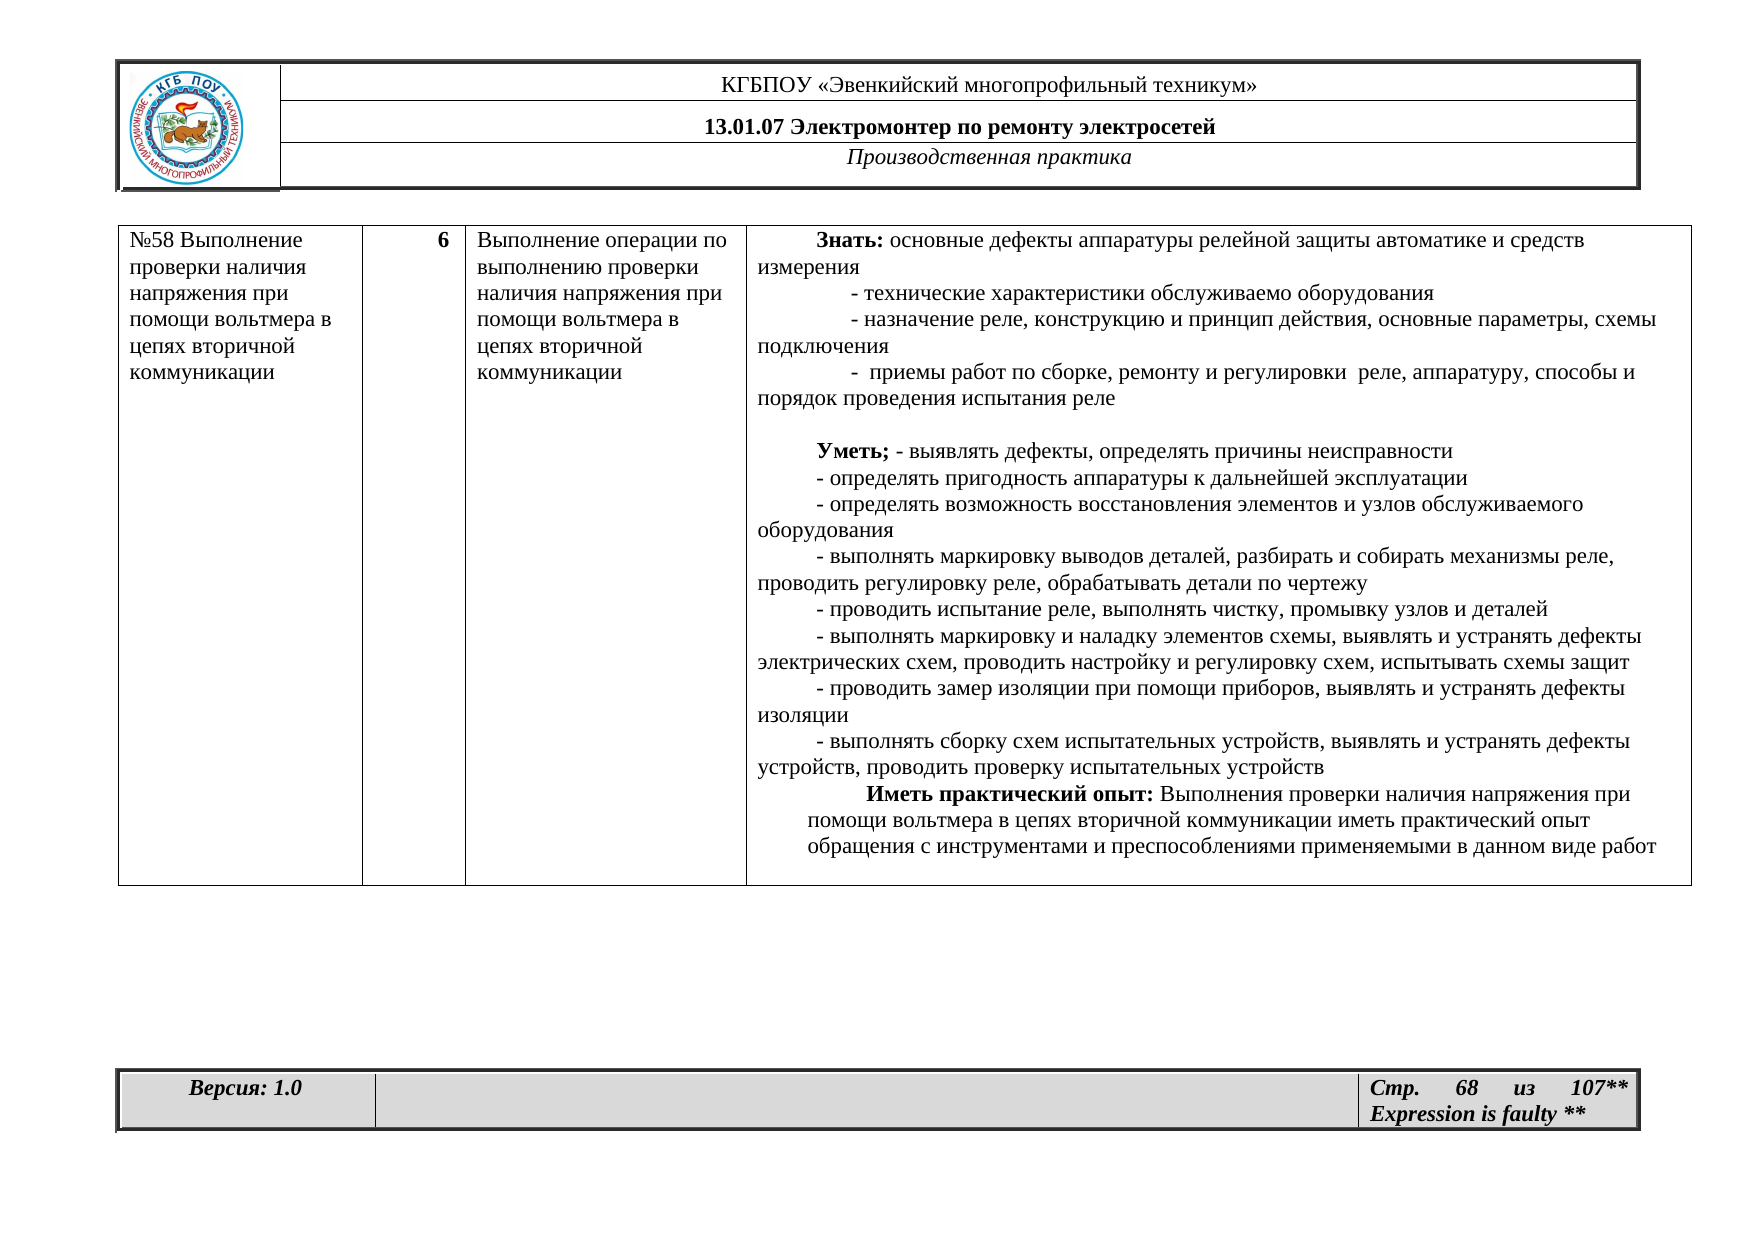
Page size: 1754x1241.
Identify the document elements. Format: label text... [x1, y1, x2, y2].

table_cell 6 [363, 226, 465, 885]
picture [129, 71, 176, 119]
picture [129, 71, 244, 186]
table_cell Выполнение операции по выполнению проверки наличия напряжения при помощи вольтмера в цепях вторичной коммуникации [466, 226, 746, 885]
table_cell №58 Выполнение проверки наличия напряжения при помощи вольтмера в цепях вторичной коммуникации [119, 226, 362, 885]
